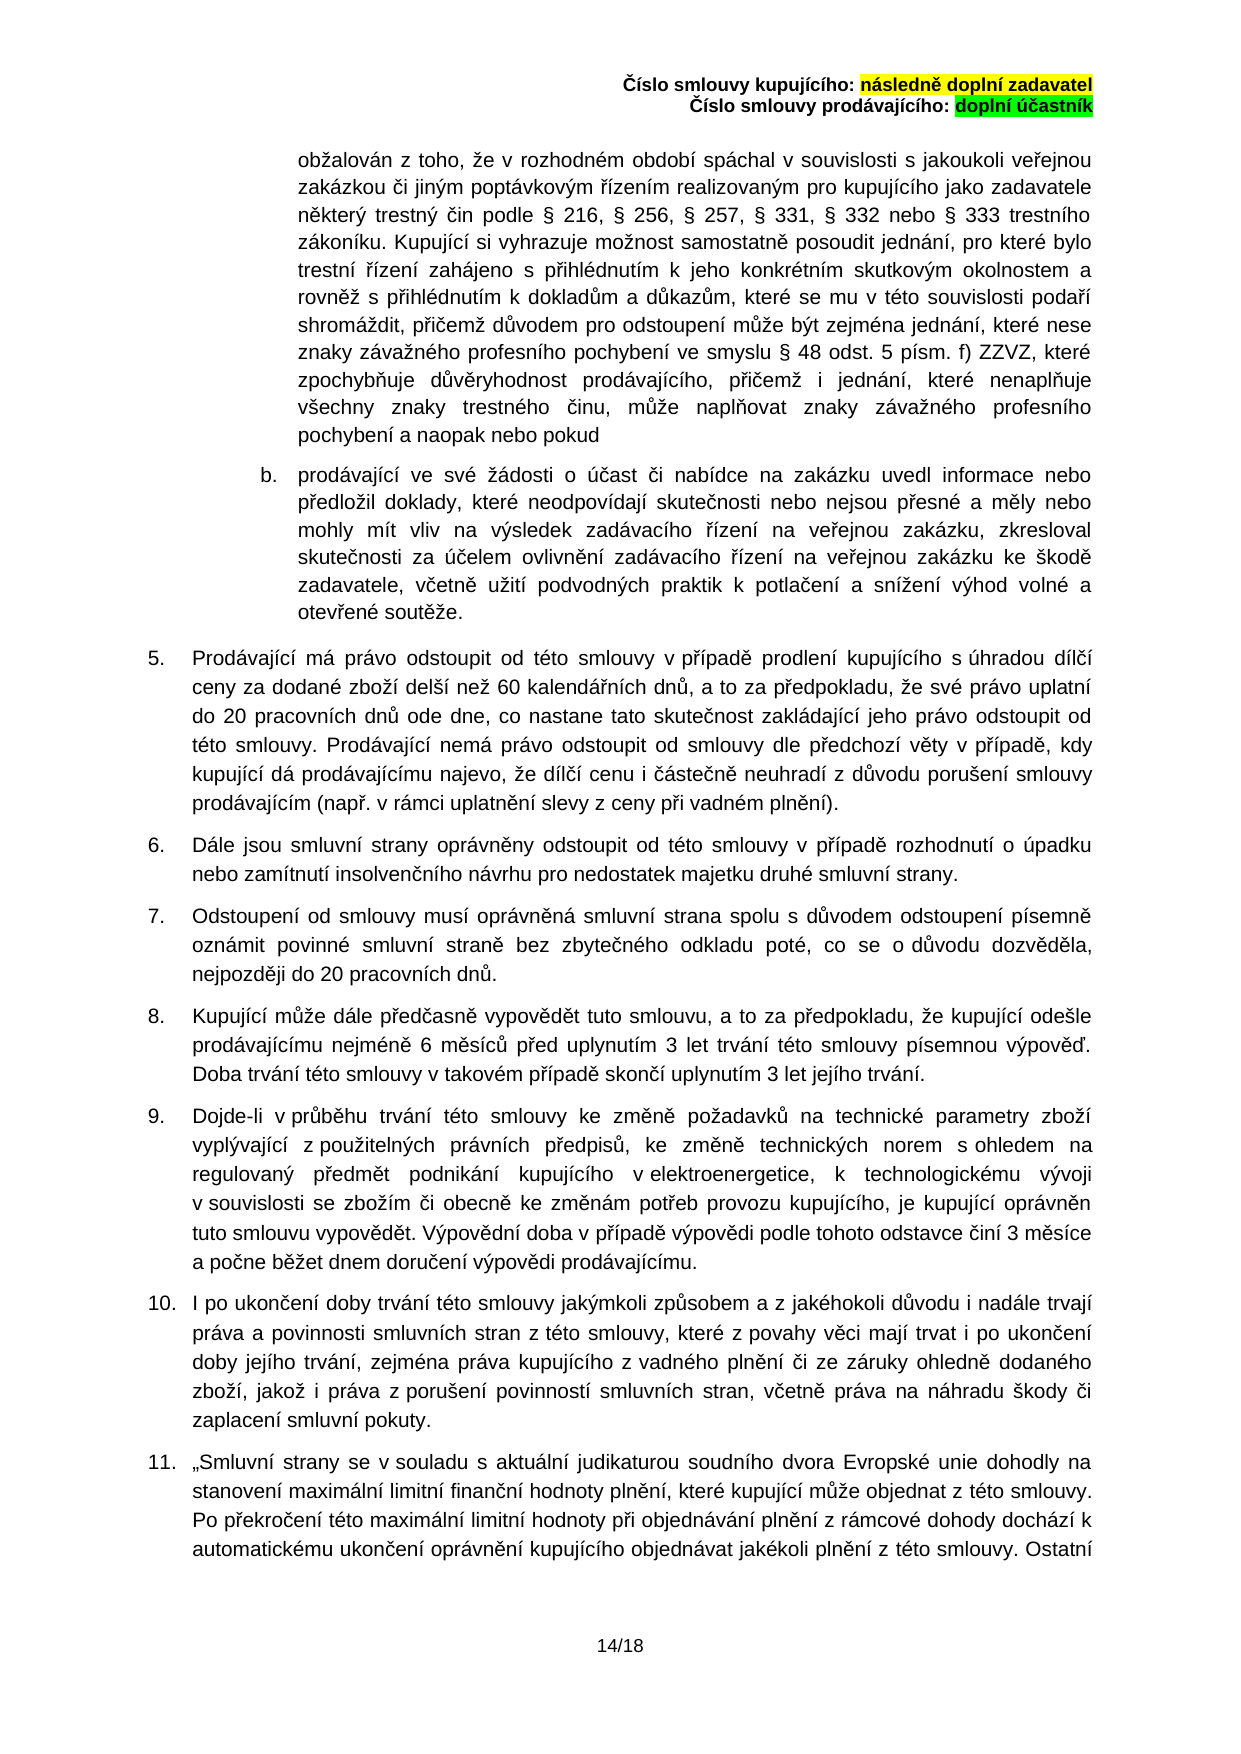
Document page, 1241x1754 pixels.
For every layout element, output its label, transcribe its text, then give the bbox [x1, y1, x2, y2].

list Odstoupení od smlouvy musí oprávněná smluvní strana spolu s důvodem odstoupení písemně oznámit povinné smluvní straně bez zbytečného odkladu poté, co se o důvodu dozvěděla, nejpozději do 20 pracovních dnů. [148, 898, 1093, 986]
list I po ukončení doby trvání této smlouvy jakýmkoli způsobem a z jakéhokoli důvodu i nadále trvají práva a povinnosti smluvních stran z této smlouvy, které z povahy věci mají trvat i po ukončení doby jejího trvání, zejména práva kupujícího z vadného plnění či ze záruky ohledně dodaného zboží, jakož i práva z porušení povinností smluvních stran, včetně práva na náhradu škody či zaplacení smluvní pokuty. [148, 1286, 1093, 1432]
list prodávající ve své žádosti o účast či nabídce na zakázku uvedl informace nebo předložil doklady, které neodpovídají skutečnosti nebo nejsou přesné a měly nebo mohly mít vliv na výsledek zadávacího řízení na veřejnou zakázku, zkresloval skutečnosti za účelem ovlivnění zadávacího řízení na veřejnou zakázku ke škodě zadavatele, včetně užití podvodných praktik k potlačení a snížení výhod volné a otevřené soutěže. [260, 463, 1093, 624]
list Dále jsou smluvní strany oprávněny odstoupit od této smlouvy v případě rozhodnutí o úpadku nebo zamítnutí insolvenčního návrhu pro nedostatek majetku druhé smluvní strany. [148, 828, 1093, 886]
list Kupující může dále předčasně vypovědět tuto smlouvu, a to za předpokladu, že kupující odešle prodávajícímu nejméně 6 měsíců před uplynutím 3 let trvání této smlouvy písemnou výpověď. Doba trvání této smlouvy v takovém případě skončí uplynutím 3 let jejího trvání. [148, 998, 1093, 1086]
list Prodávající má právo odstoupit od této smlouvy v případě prodlení kupujícího s úhradou dílčí ceny za dodané zboží delší než 60 kalendářních dnů, a to za předpokladu, že své právo uplatní do 20 pracovních dnů ode dne, co nastane tato skutečnost zakládající jeho právo odstoupit od této smlouvy. Prodávající nemá právo odstoupit od smlouvy dle předchozí věty v případě, kdy kupující dá prodávajícímu najevo, že dílčí cenu i částečně neuhradí z důvodu porušení smlouvy prodávajícím (např. v rámci uplatnění slevy z ceny při vadném plnění). [148, 640, 1093, 815]
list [148, 1444, 1093, 1561]
list Dojde-li v průběhu trvání této smlouvy ke změně požadavků na technické parametry zboží vyplývající z použitelných právních předpisů, ke změně technických norem s ohledem na regulovaný předmět podnikání kupujícího v elektroenergetice, k technologickému vývoji v souvislosti se zbožím či obecně ke změnám potřeb provozu kupujícího, je kupující oprávněn tuto smlouvu vypovědět. Výpovědní doba v případě výpovědi podle tohoto odstavce činí 3 měsíce a počne běžet dnem doručení výpovědi prodávajícímu. [148, 1098, 1093, 1273]
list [260, 148, 1093, 447]
